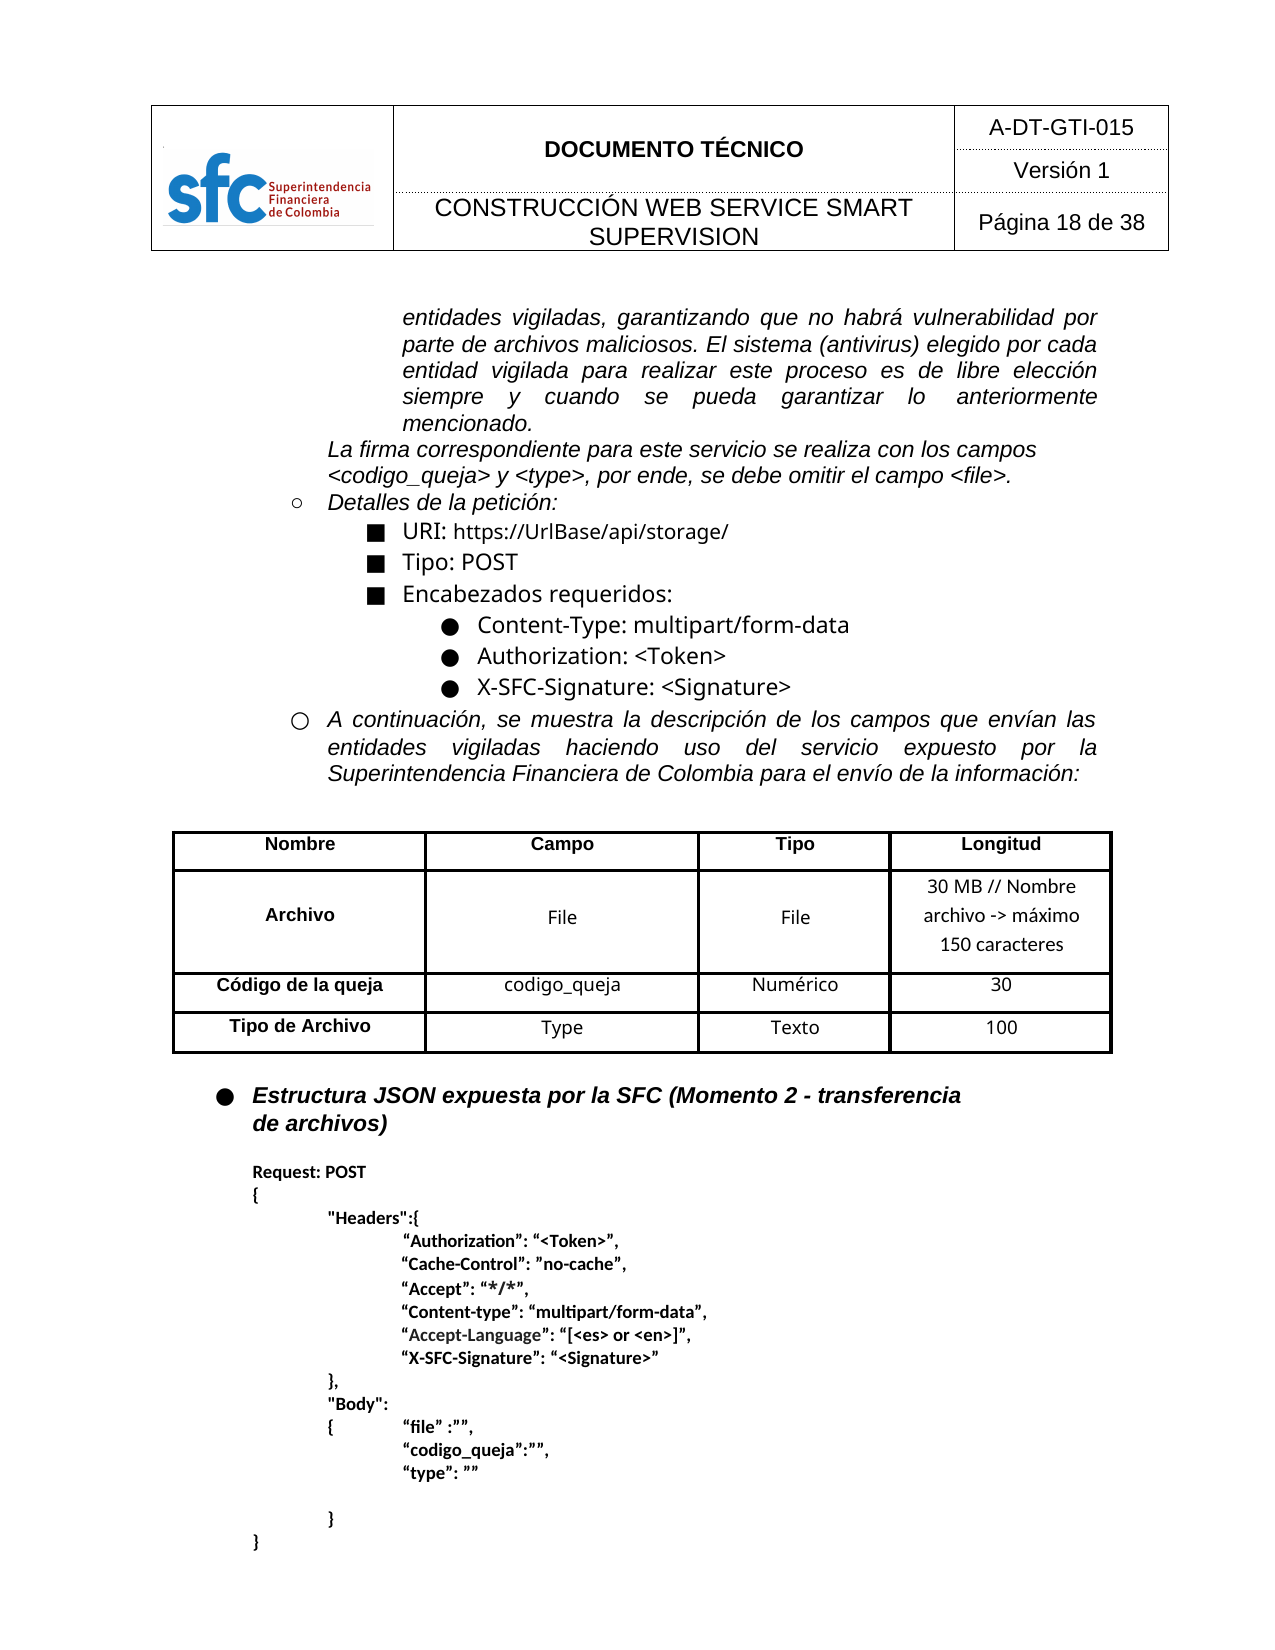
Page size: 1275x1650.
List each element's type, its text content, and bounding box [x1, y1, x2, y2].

list Tipo: POST [365, 546, 1200, 577]
table_header Nombre [175, 834, 424, 869]
table_cell Numérico [700, 975, 888, 1011]
table_cell 30 MB // Nombre archivo -> máximo 150 caracteres [892, 872, 1109, 972]
picture [162, 149, 374, 245]
list Detalles de la petición: [290, 489, 1200, 515]
list Authorization: <Token> [440, 640, 1200, 671]
table_cell 100 [892, 1014, 1109, 1051]
table_cell codigo_queja [427, 975, 697, 1011]
table_cell Código de la queja [175, 975, 424, 1011]
text “Authorization”: “<Token>”, “Cache-Control”: ”no-cache”, “Accept”: “*/*”, [401, 1229, 627, 1301]
table_cell 30 [892, 975, 1109, 1011]
list Content-Type: multipart/form-data [440, 609, 1200, 640]
table_cell Archivo [175, 872, 424, 972]
list X-SFC-Signature: <Signature> [440, 671, 1200, 702]
text “type”: ”” [402, 1461, 1200, 1484]
table_cell Tipo de Archivo [175, 1014, 424, 1051]
text "Headers":{ [327, 1206, 1200, 1229]
text “Content-type”: “multipart/form-data”, “Accept-Language”: “[<es> or <en>]”, “X-SFC-Signature”: “<Signature>” [401, 1301, 708, 1369]
table_header Campo [427, 834, 697, 869]
table_cell Type [427, 1014, 697, 1051]
text }, [327, 1369, 395, 1392]
text La firma correspondiente para este servicio se realiza con los campos [327, 436, 1200, 462]
subtitle Estructura JSON expuesta por la SFC (Momento 2 - transferencia de archivos) [215, 1079, 994, 1136]
list URI: https://UrlBase/api/storage/ [365, 515, 1200, 546]
text “codigo_queja”:””, [402, 1438, 1200, 1461]
table_cell File [700, 872, 888, 972]
table_header Longitud [892, 834, 1109, 869]
list Encabezados requeridos: [365, 577, 1200, 609]
text "Body":{ [327, 1392, 395, 1438]
text { [252, 1183, 1200, 1206]
text Request: POST [252, 1161, 1200, 1183]
table_cell File [427, 872, 697, 972]
text <codigo_queja> y <type>, por ende, se debe omitir el campo <file>. [327, 462, 1200, 489]
table_header Tipo [700, 834, 888, 869]
table_cell Texto [700, 1014, 888, 1051]
text } [327, 1507, 395, 1530]
text } [158, 1530, 353, 1553]
list A continuación, se muestra la descripción de los campos que envían las entidades vigiladas haciendo uso del servicio expuesto por la Superintendencia Financiera de Colombia para el envío de la información: [290, 702, 1097, 786]
text “file” :””, [402, 1415, 1200, 1438]
